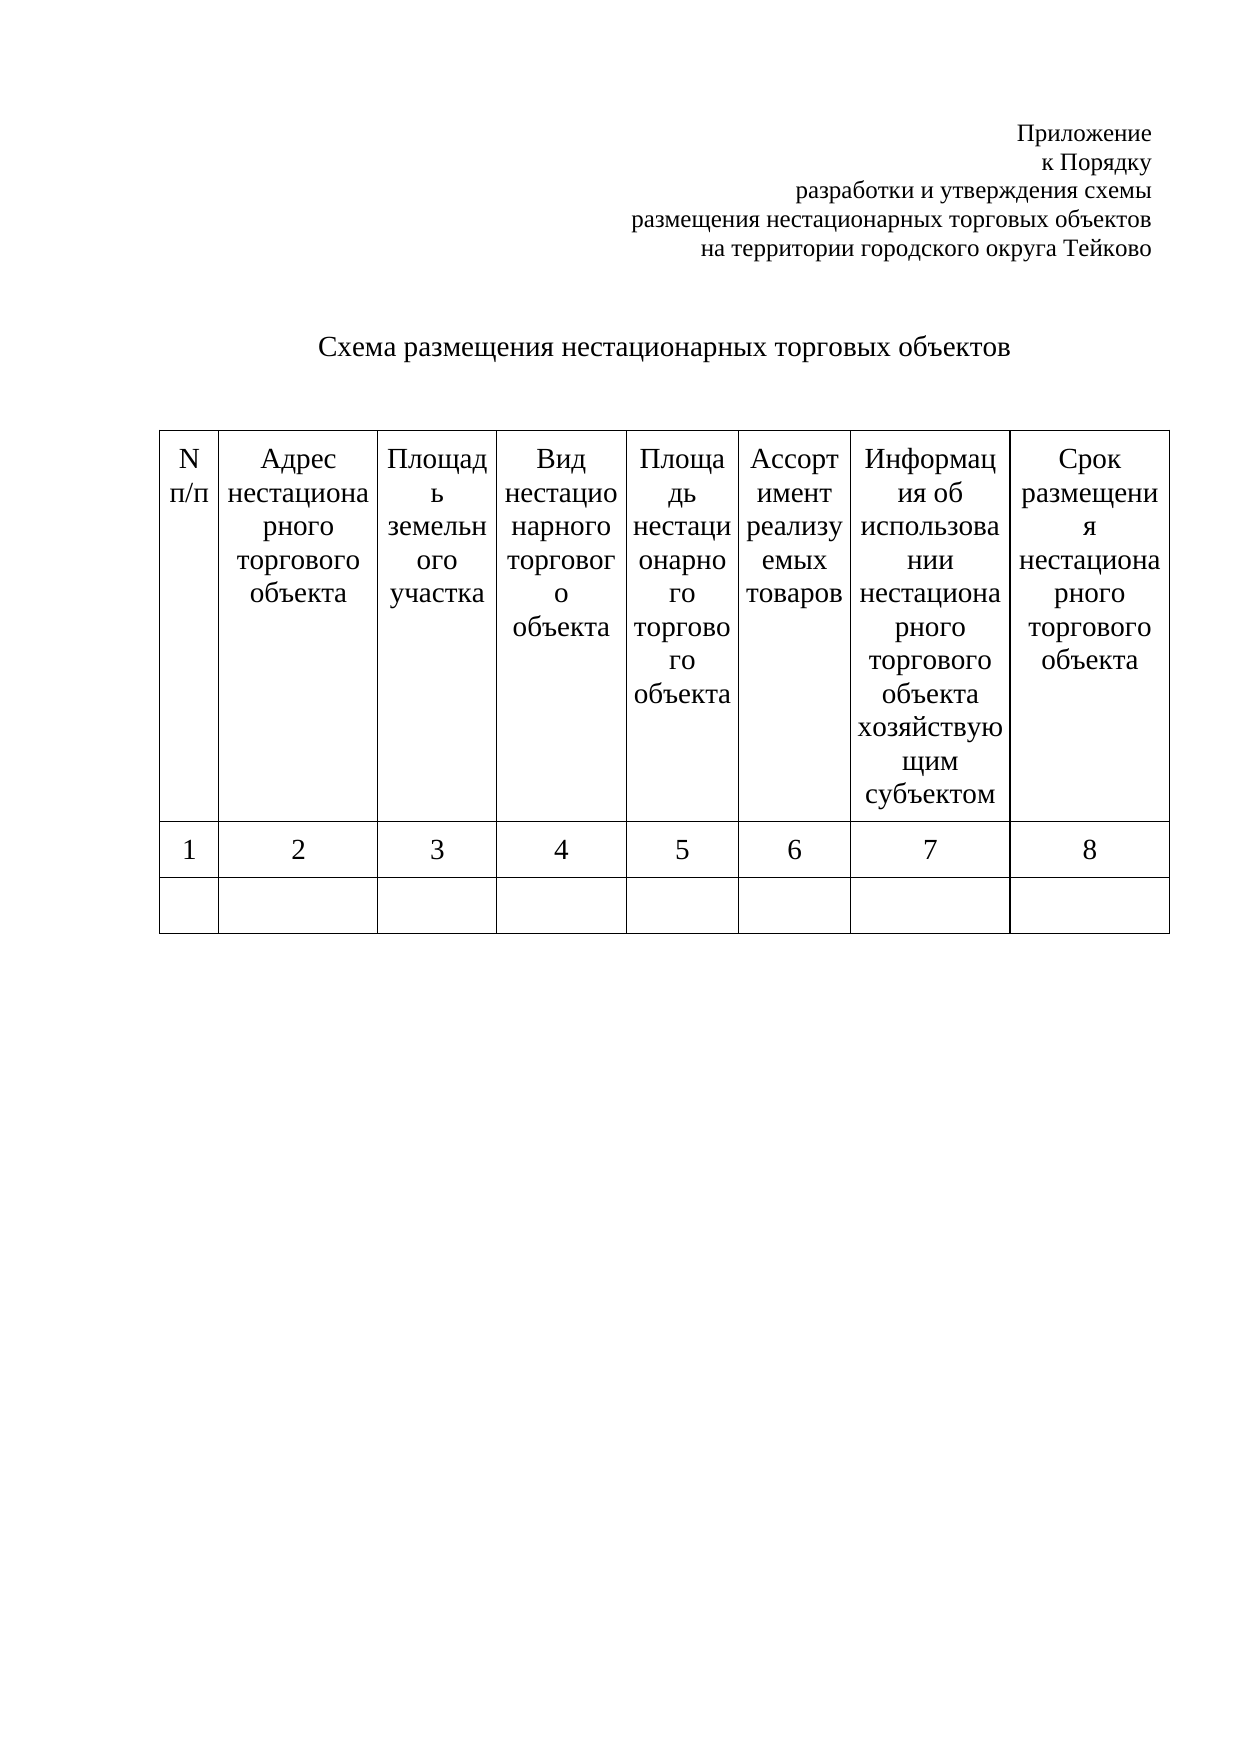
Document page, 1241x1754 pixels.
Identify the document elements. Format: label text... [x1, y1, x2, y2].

table_cell [497, 878, 626, 932]
table_cell 7 [851, 822, 1009, 877]
table_cell [1011, 878, 1169, 932]
table_cell [219, 878, 377, 932]
table_cell 1 [160, 822, 218, 877]
table_header Ассортимент реализуемых товаров [739, 431, 850, 821]
table_cell 3 [378, 822, 496, 877]
table_cell 6 [739, 822, 850, 877]
text Схема размещения нестационарных торговых объектов [177, 329, 1152, 362]
table_cell [627, 878, 738, 932]
table_cell 4 [497, 822, 626, 877]
table_cell 8 [1011, 822, 1169, 877]
table_header Срок размещения нестационарного торгового объекта [1011, 431, 1169, 821]
text на территории городского округа Тейково [177, 233, 1152, 262]
text разработки и утверждения схемы [177, 176, 1152, 204]
text размещения нестационарных торговых объектов [177, 204, 1152, 233]
table_header Адрес нестационарного торгового объекта [219, 431, 377, 821]
table_header Площадь земельного участка [378, 431, 496, 821]
text к Порядку [177, 147, 1152, 176]
table_header Площадь нестационарного торгового объекта [627, 431, 738, 821]
table_cell 2 [219, 822, 377, 877]
table_cell [160, 878, 218, 932]
table_cell [378, 878, 496, 932]
table_header Информация об использовании нестационарного торгового объекта хозяйствующим субъектом [851, 431, 1009, 821]
table_cell [739, 878, 850, 932]
table_header N п/п [160, 431, 218, 821]
table_cell 5 [627, 822, 738, 877]
text Приложение [177, 118, 1152, 147]
table_header Вид нестационарного торгового объекта [497, 431, 626, 821]
table_cell [851, 878, 1009, 932]
